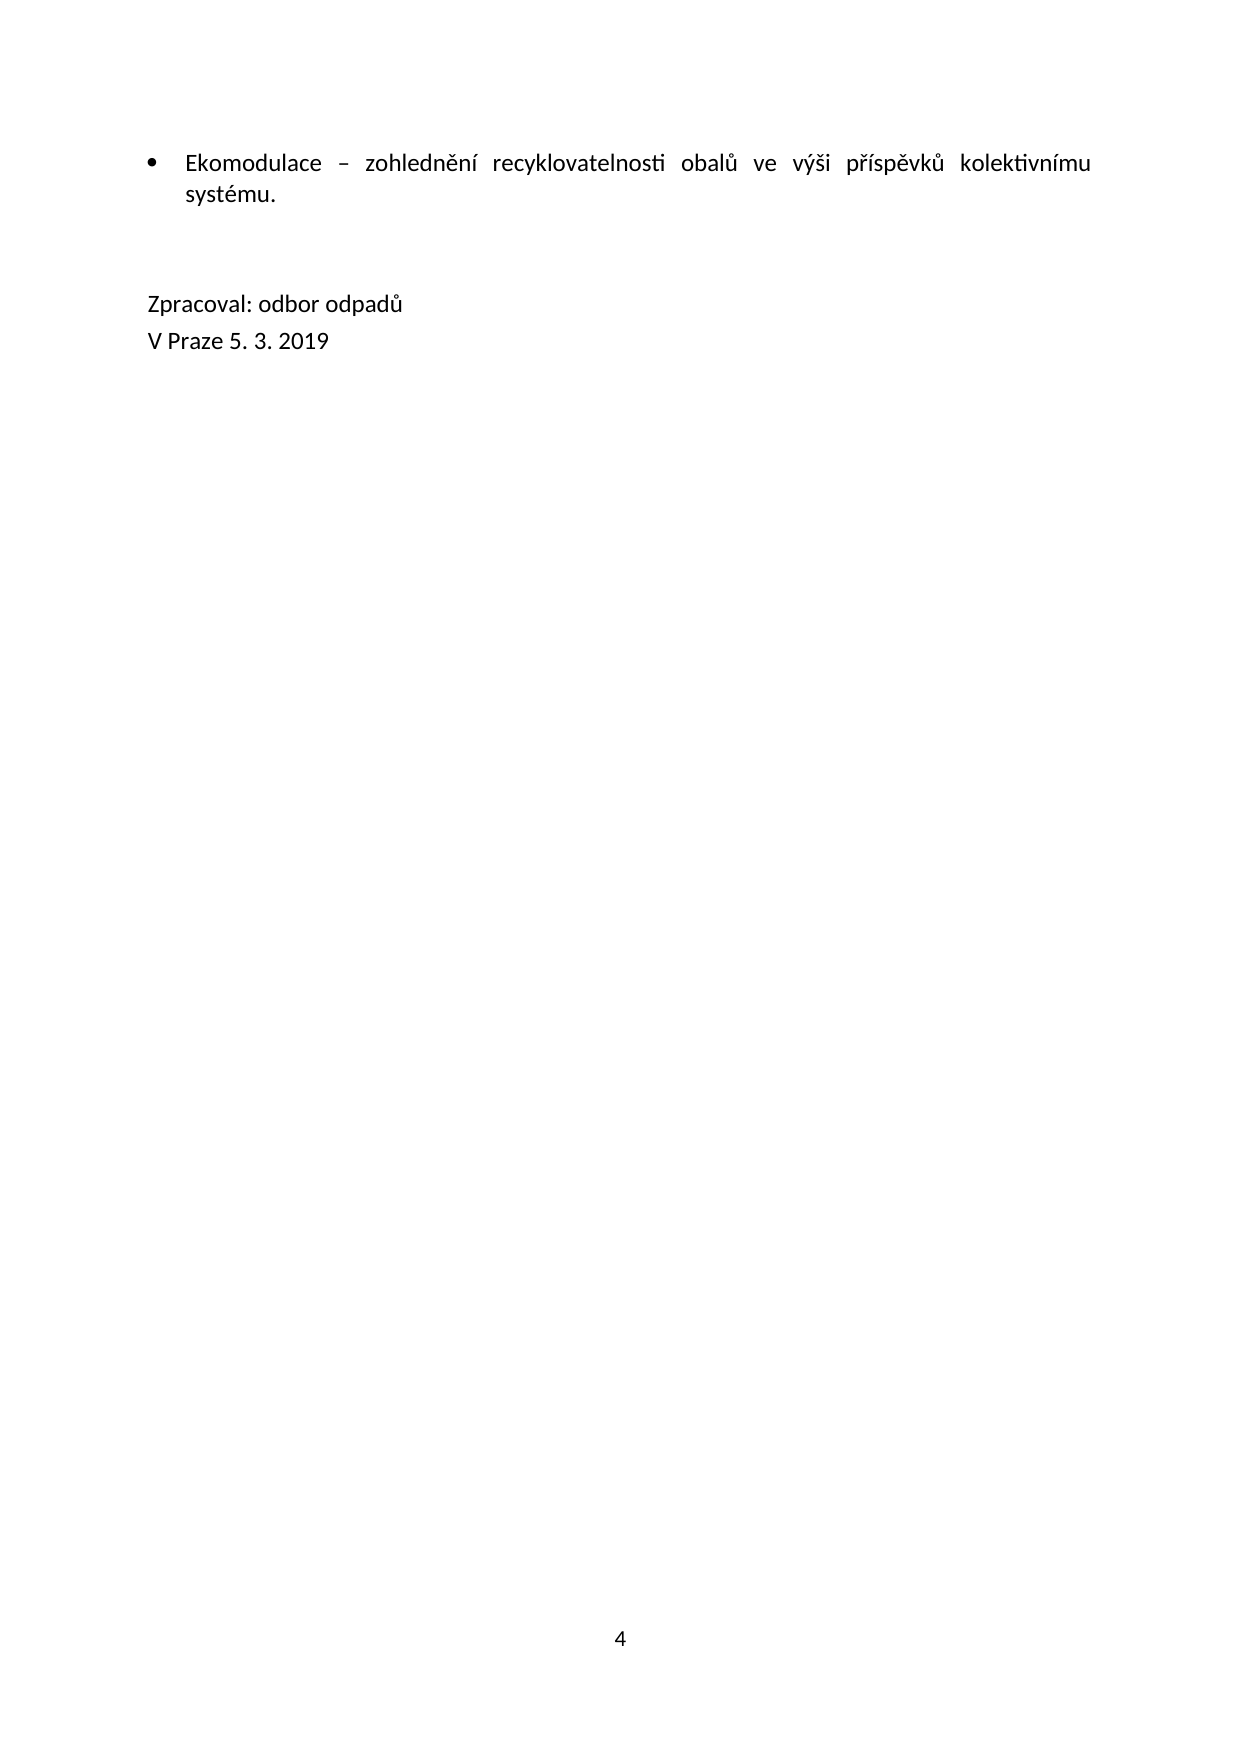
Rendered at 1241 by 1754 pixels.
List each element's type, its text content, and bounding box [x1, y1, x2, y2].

text Zpracoval: odbor odpadů [148, 288, 1093, 319]
text V Praze 5. 3. 2019 [148, 325, 1093, 356]
list Ekomodulace – zohlednění recyklovatelnosti obalů ve výši příspěvků kolektivnímu systému. [148, 148, 1093, 209]
